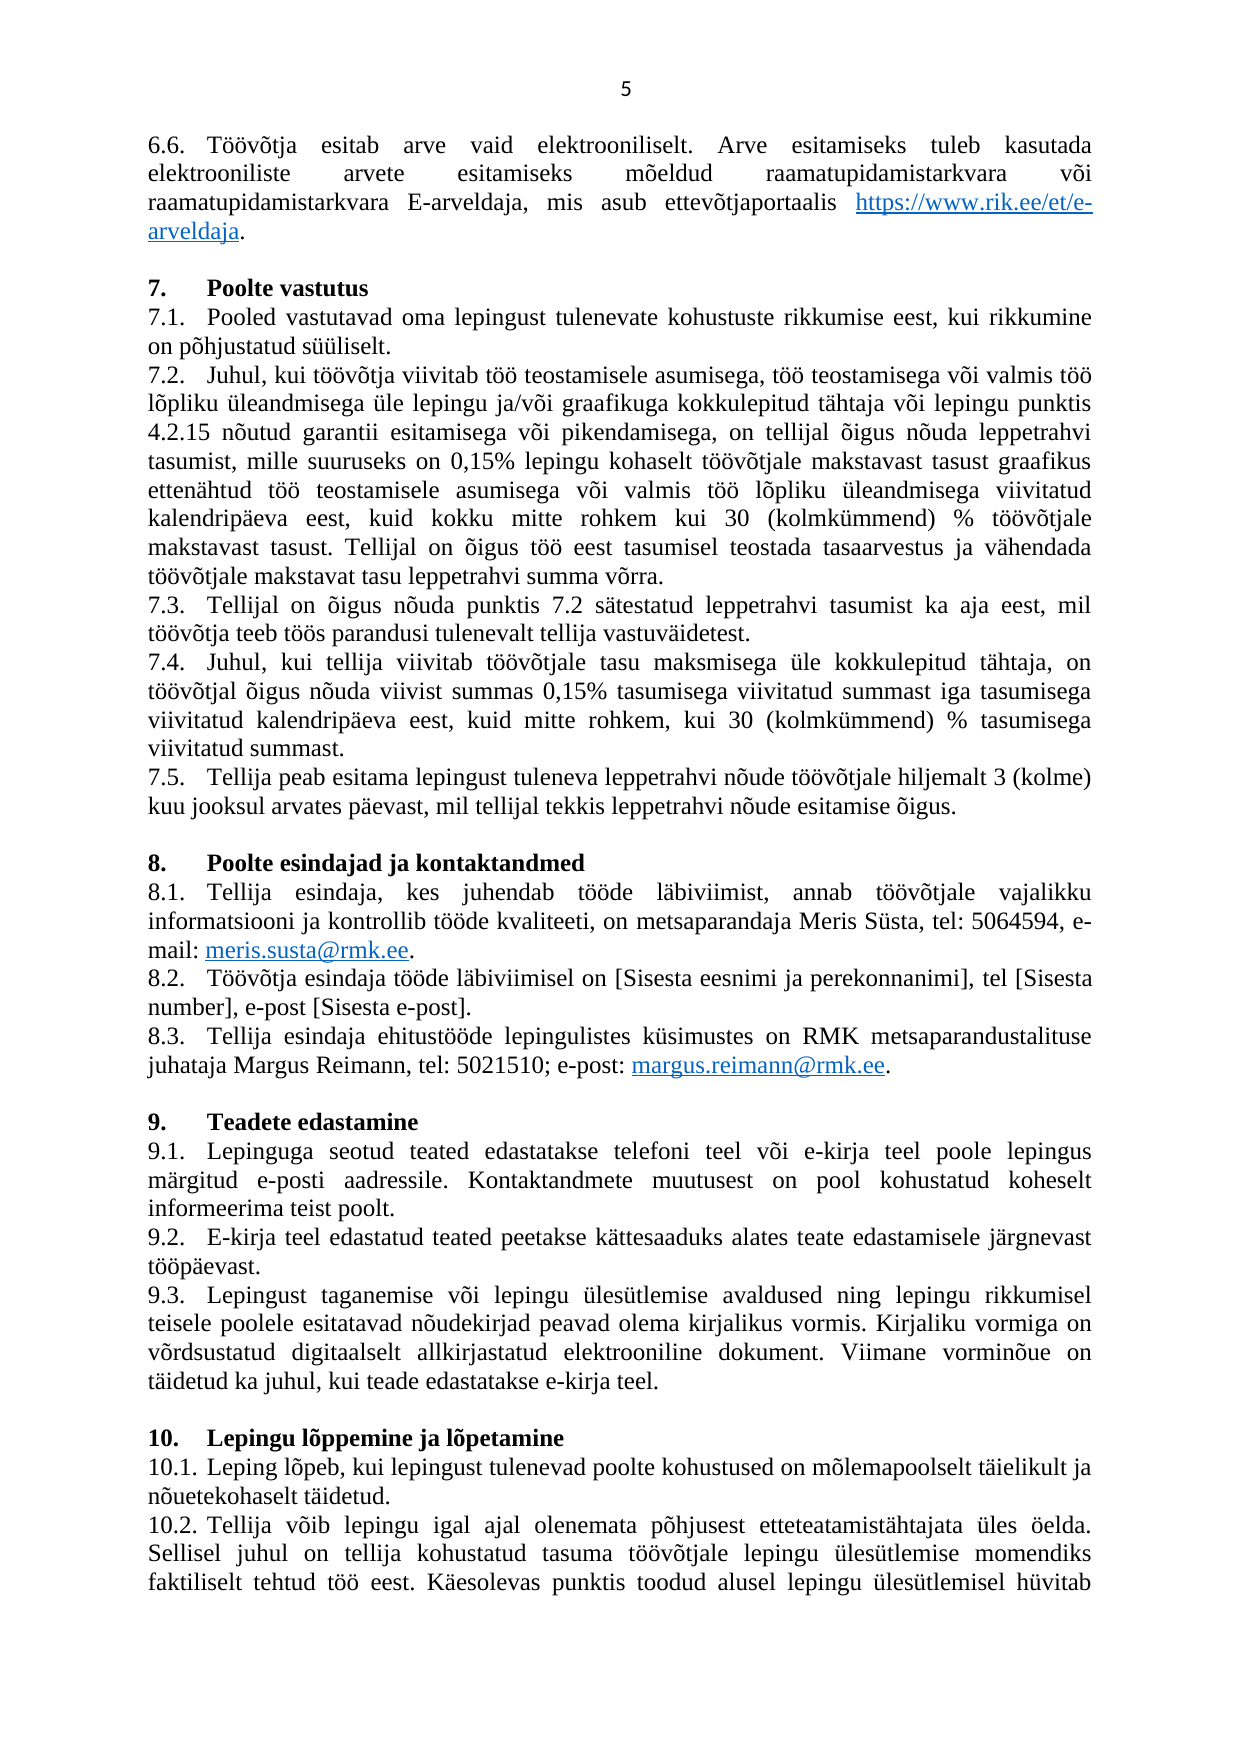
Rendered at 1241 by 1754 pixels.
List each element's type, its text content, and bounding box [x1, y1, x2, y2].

text Poolte vastutus [148, 273, 1093, 302]
text Pooled vastutavad oma lepingust tulenevate kohustuste rikkumise eest, kui rikkumine on põhjustatud süüliselt. [148, 302, 1093, 360]
text Lepingust taganemise või lepingu ülesütlemise avaldused ning lepingu rikkumisel teisele poolele esitatavad nõudekirjad peavad olema kirjalikus vormis. Kirjaliku vormiga on võrdsustatud digitaalselt allkirjastatud elektrooniline dokument. Viimane vorminõue on täidetud ka juhul, kui teade edastatakse e-kirja teel. [148, 1280, 1093, 1395]
text Tellija esindaja ehitustööde lepingulistes küsimustes on RMK metsaparandustalituse juhataja Margus Reimann, tel: 5021510; e-post: margus.reimann@rmk.ee. [148, 1021, 1093, 1078]
text Lepinguga seotud teated edastatakse telefoni teel või e-kirja teel poole lepingus märgitud e-posti aadressile. Kontaktandmete muutusest on pool kohustatud koheselt informeerima teist poolt. [148, 1136, 1093, 1222]
text Tellija peab esitama lepingust tuleneva leppetrahvi nõude töövõtjale hiljemalt 3 (kolme) kuu jooksul arvates päevast, mil tellijal tekkis leppetrahvi nõude esitamise õigus. [148, 762, 1093, 820]
text Teadete edastamine [148, 1107, 1093, 1136]
text Tellija esindaja, kes juhendab tööde läbiviimist, annab töövõtjale vajalikku informatsiooni ja kontrollib tööde kvaliteeti, on metsaparandaja Meris Süsta, tel: 5064594, e-mail: meris.susta@rmk.ee. [148, 877, 1093, 963]
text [148, 1510, 1093, 1596]
text Töövõtja esindaja tööde läbiviimisel on tel , e-post [148, 963, 1093, 1021]
text Lepingu lõppemine ja lõpetamine [148, 1423, 1093, 1452]
text Töövõtja esitab arve vaid elektrooniliselt. Arve esitamiseks tuleb kasutada elektrooniliste arvete esitamiseks mõeldud raamatupidamistarkvara või raamatupidamistarkvara E-arveldaja, mis asub ettevõtjaportaalis https://www.rik.ee/et/e-arveldaja. [148, 130, 1093, 245]
text Tellijal on õigus nõuda punktis 7.2 sätestatud leppetrahvi tasumist ka aja eest, mil töövõtja teeb töös parandusi tulenevalt tellija vastuväidetest. [148, 590, 1093, 647]
text Poolte esindajad ja kontaktandmed [148, 848, 1093, 877]
text E-kirja teel edastatud teated peetakse kättesaaduks alates teate edastamisele järgnevast tööpäevast. [148, 1222, 1093, 1280]
text Leping lõpeb, kui lepingust tulenevad poolte kohustused on mõlemapoolselt täielikult ja nõuetekohaselt täidetud. [148, 1452, 1093, 1510]
text Juhul, kui tellija viivitab töövõtjale tasu maksmisega üle kokkulepitud tähtaja, on töövõtjal õigus nõuda viivist summas 0,15% tasumisega viivitatud summast iga tasumisega viivitatud kalendripäeva eest, kuid mitte rohkem, kui 30 (kolmkümmend) % tasumisega viivitatud summast. [148, 647, 1093, 762]
text Juhul, kui töövõtja viivitab töö teostamisele asumisega, töö teostamisega või valmis töö lõpliku üleandmisega üle lepingu ja/või graafikuga kokkulepitud tähtaja või lepingu punktis 4.2.15 nõutud garantii esitamisega või pikendamisega, on tellijal õigus nõuda leppetrahvi tasumist, mille suuruseks on 0,15% lepingu kohaselt töövõtjale makstavast tasust graafikus ettenähtud töö teostamisele asumisega või valmis töö lõpliku üleandmisega viivitatud kalendripäeva eest, kuid kokku mitte rohkem kui 30 (kolmkümmend) % töövõtjale makstavast tasust. Tellijal on õigus töö eest tasumisel teostada tasaarvestus ja vähendada töövõtjale makstavat tasu leppetrahvi summa võrra. [148, 360, 1093, 590]
